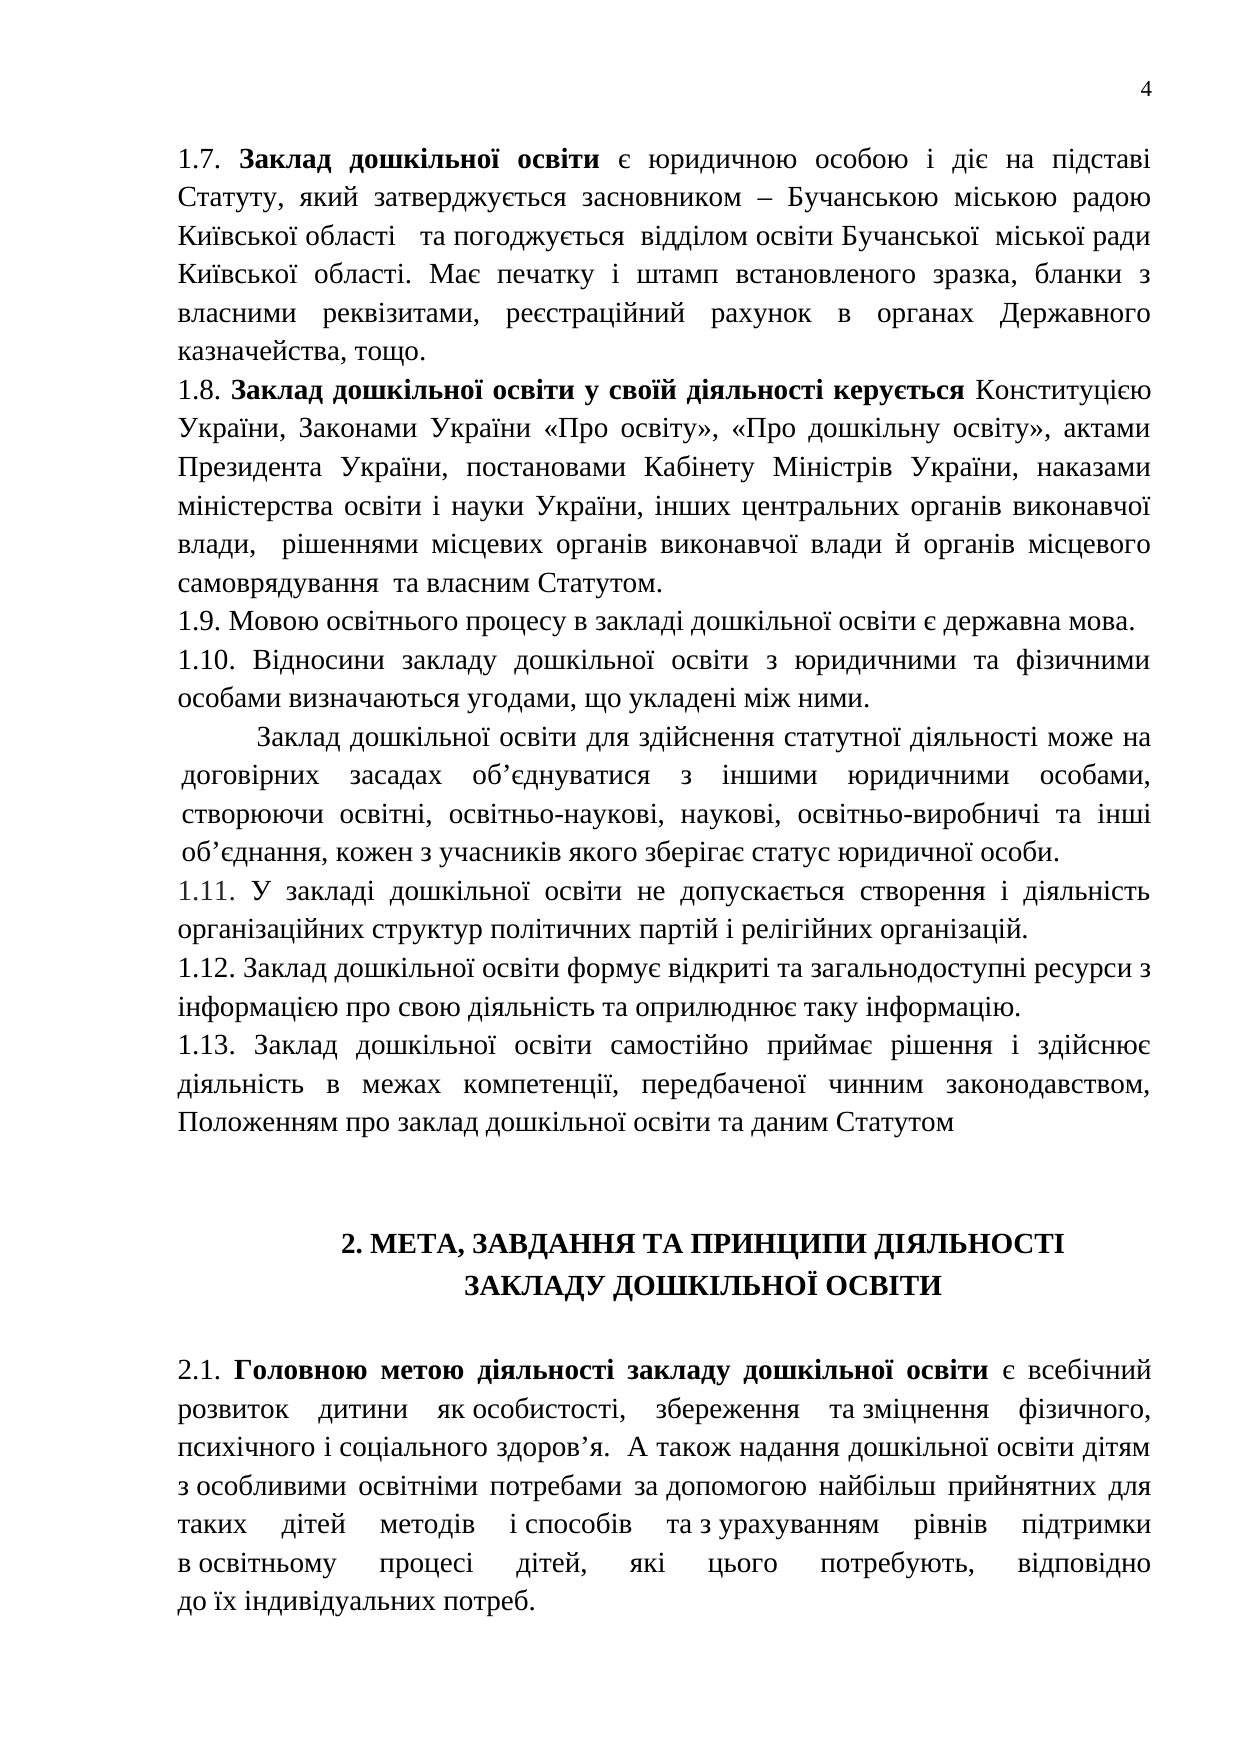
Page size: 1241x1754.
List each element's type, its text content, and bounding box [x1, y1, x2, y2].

text 1.12. Заклад дошкільної освіти формує відкриті та загальнодоступні ресурси з інформацією про свою діяльність та оприлюднює таку інформацію. [177, 950, 1152, 1022]
text 2. МЕТА, ЗАВДАННЯ ТА ПРИНЦИПИ ДІЯЛЬНОСТІ [181, 1227, 1152, 1260]
text 1.10. Відносини закладу дошкільної освіти з юридичними та фізичними особами визначаються угодами, що укладені між ними. [177, 642, 1152, 714]
text 1.11. У закладі дошкільної освіти не допускається створення і діяльність організаційних структур політичних партій і релігійних організацій. [177, 873, 1152, 945]
text 1.13. Заклад дошкільної освіти самостійно приймає рішення і здійснює діяльність в межах компетенції, передбаченої чинним законодавством, Положенням про заклад дошкільної освіти та даним Статутом [177, 1027, 1152, 1138]
text 1.9. Мовою освітнього процесу в закладі дошкільної освіти є державна мова. [177, 603, 1152, 637]
text 2.1. Головною метою діяльності закладу дошкільної освіти є всебічний розвиток дитини як особистості, збереження та зміцнення фізичного, психічного і соціального здоров’я. А також надання дошкільної освіти дітям з особливими освітніми потребами за допомогою найбільш прийнятних для таких дітей методів і способів та з урахуванням рівнів підтримки в освітньому процесі дітей, які цього потребують, відповідно до їх індивідуальних потреб. [177, 1352, 1152, 1617]
text 1.8. Заклад дошкільної освіти у своїй діяльності керується Конституцією України, Законами України «Про освіту», «Про дошкільну освіту», актами Президента України, постановами Кабінету Міністрів України, наказами міністерства освіти і науки України, інших центральних органів виконавчої влади, рішеннями місцевих органів виконавчої влади й органів місцевого самоврядування та власним Статутом. [177, 372, 1152, 598]
text Заклад дошкільної освіти для здійснення статутної діяльності може на договірних засадах об’єднуватися з іншими юридичними особами, створюючи освітні, освітньо-наукові, наукові, освітньо-виробничі та інші об’єднання, кожен з учасників якого зберігає статус юридичної особи. [181, 791, 1152, 868]
text 1.7. Заклад дошкільної освіти є юридичною особою і діє на підставі Статуту, який затверджується засновником – Бучанською міською радою Київської області та погоджується відділом освіти Бучанської міської ради Київської області. Має печатку і штамп встановленого зразка, бланки з власними реквізитами, реєстраційний рахунок в органах Державного казначейства, тощо. [177, 141, 1152, 367]
text Заклад дошкільної освіти для здійснення статутної діяльності може на договірних засадах об’єднуватися з іншими юридичними особами, створюючи освітні, освітньо-наукові, наукові, освітньо-виробничі та інші об’єднання, кожен з учасників якого зберігає статус юридичної особи. [181, 719, 1152, 758]
text ЗАКЛАДУ ДОШКІЛЬНОЇ ОСВІТИ [181, 1268, 1152, 1302]
